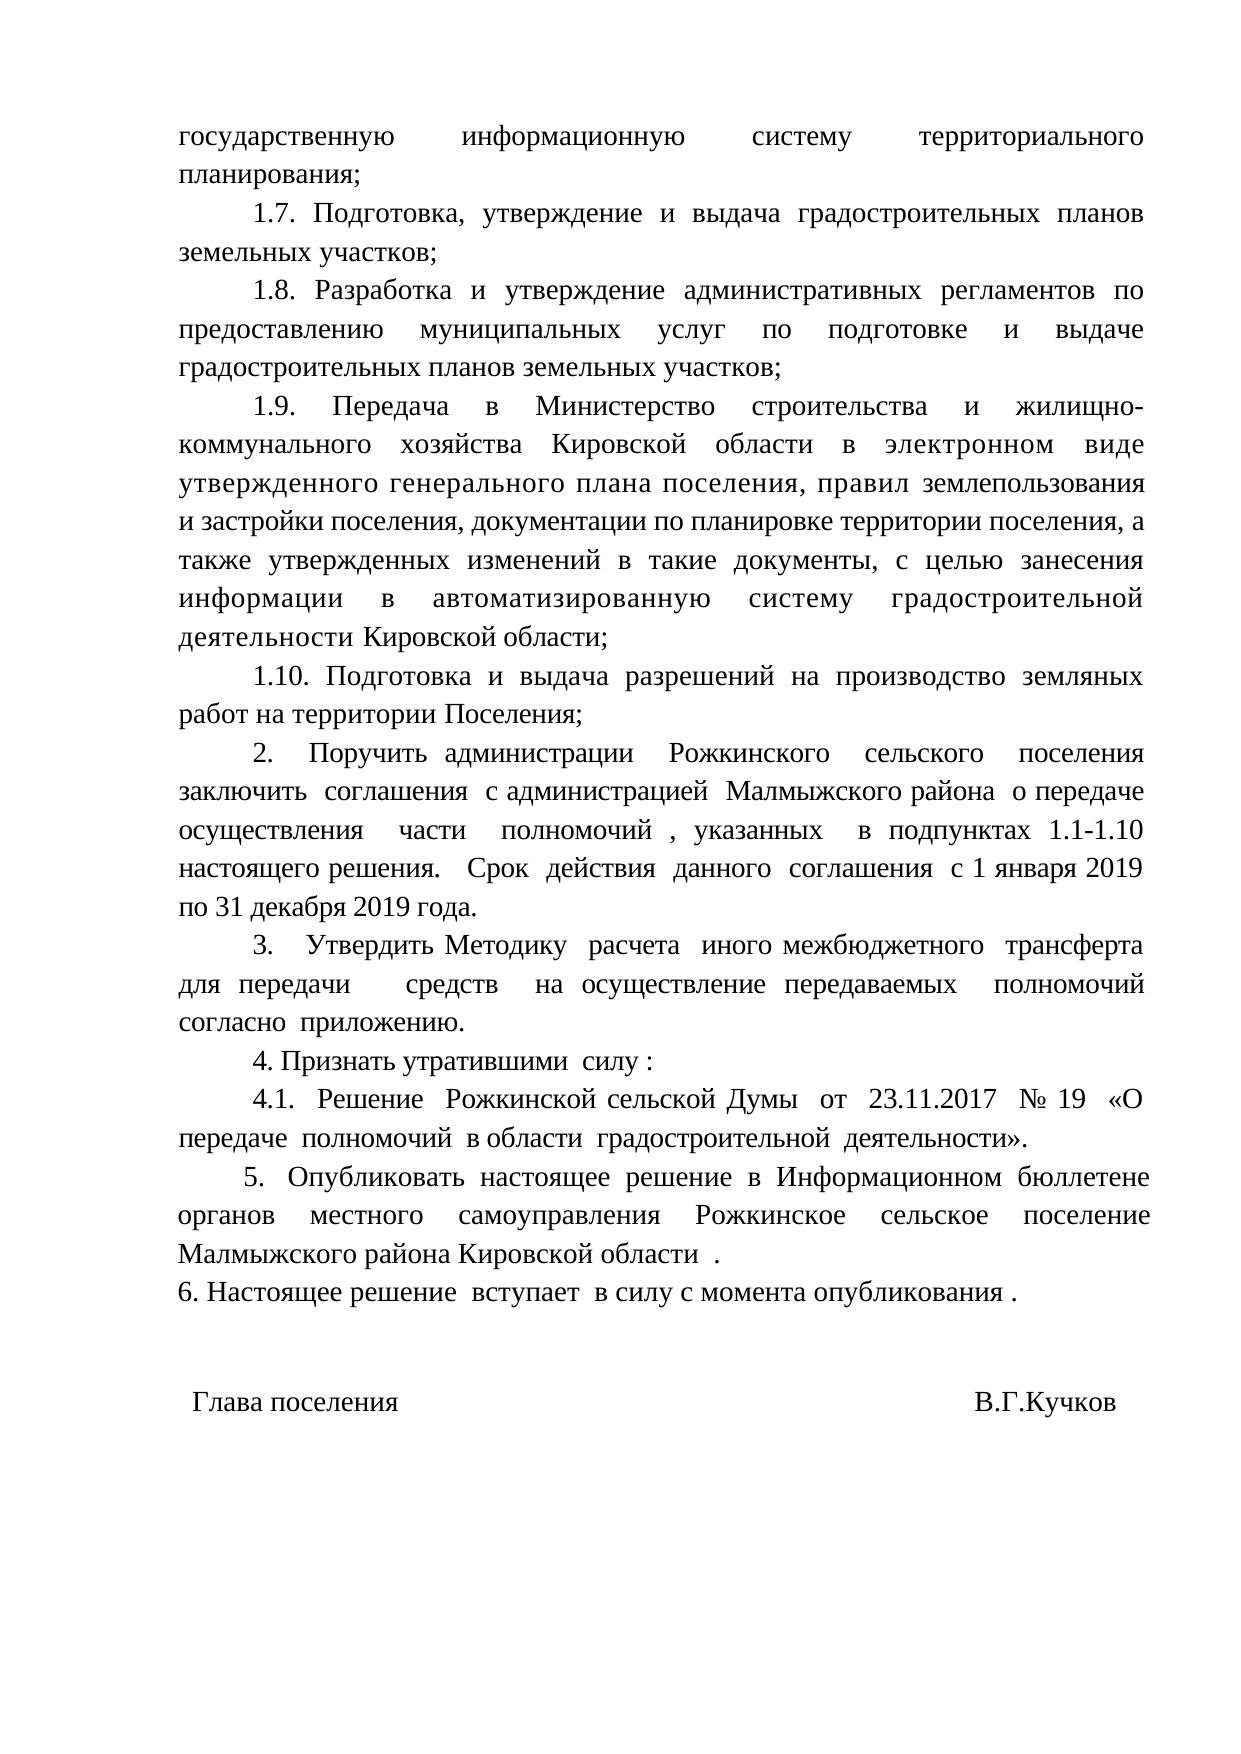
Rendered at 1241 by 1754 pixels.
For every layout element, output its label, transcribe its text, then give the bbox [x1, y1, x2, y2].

text 4. Признать утратившими силу : [178, 1043, 1145, 1077]
text 2. Поручить администрации Рожкинского сельского поселения заключить соглашения с администрацией Малмыжского района о передаче осуществления части полномочий , указанных в подпунктах 1.1-1.10 настоящего решения. Срок действия данного соглашения с 1 января 2019 по 31 декабря 2019 года. [178, 735, 1145, 922]
text 1.9. Передача в Министерство строительства и жилищно-коммунального хозяйства Кировской области в электронном виде утвержденного генерального плана поселения, правил землепользования и застройки поселения, документации по планировке территории поселения, а также утвержденных изменений в такие документы, с целью занесения информации в автоматизированную систему градостроительной деятельности Кировской области; [178, 388, 1145, 653]
text Глава поселения В.Г.Кучков [177, 1384, 1152, 1417]
text 6. Настоящее решение вступает в силу с момента опубликования . [177, 1274, 1152, 1308]
text 1.7. Подготовка, утверждение и выдача градостроительных планов земельных участков; [178, 195, 1145, 267]
text 5. Опубликовать настоящее решение в Информационном бюллетене органов местного самоуправления Рожкинское сельское поселение Малмыжского района Кировской области . [177, 1159, 1152, 1269]
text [178, 118, 1145, 190]
text 4.1. Решение Рожкинской сельской Думы от 23.11.2017 № 19 «О передаче полномочий в области градостроительной деятельности». [178, 1082, 1145, 1154]
text 1.8. Разработка и утверждение административных регламентов по предоставлению муниципальных услуг по подготовке и выдаче градостроительных планов земельных участков; [178, 272, 1145, 383]
text 1.10. Подготовка и выдача разрешений на производство земляных работ на территории Поселения; [178, 658, 1145, 730]
text 3. Утвердить Методику расчета иного межбюджетного трансферта для передачи средств на осуществление передаваемых полномочий согласно приложению. [178, 927, 1145, 1038]
